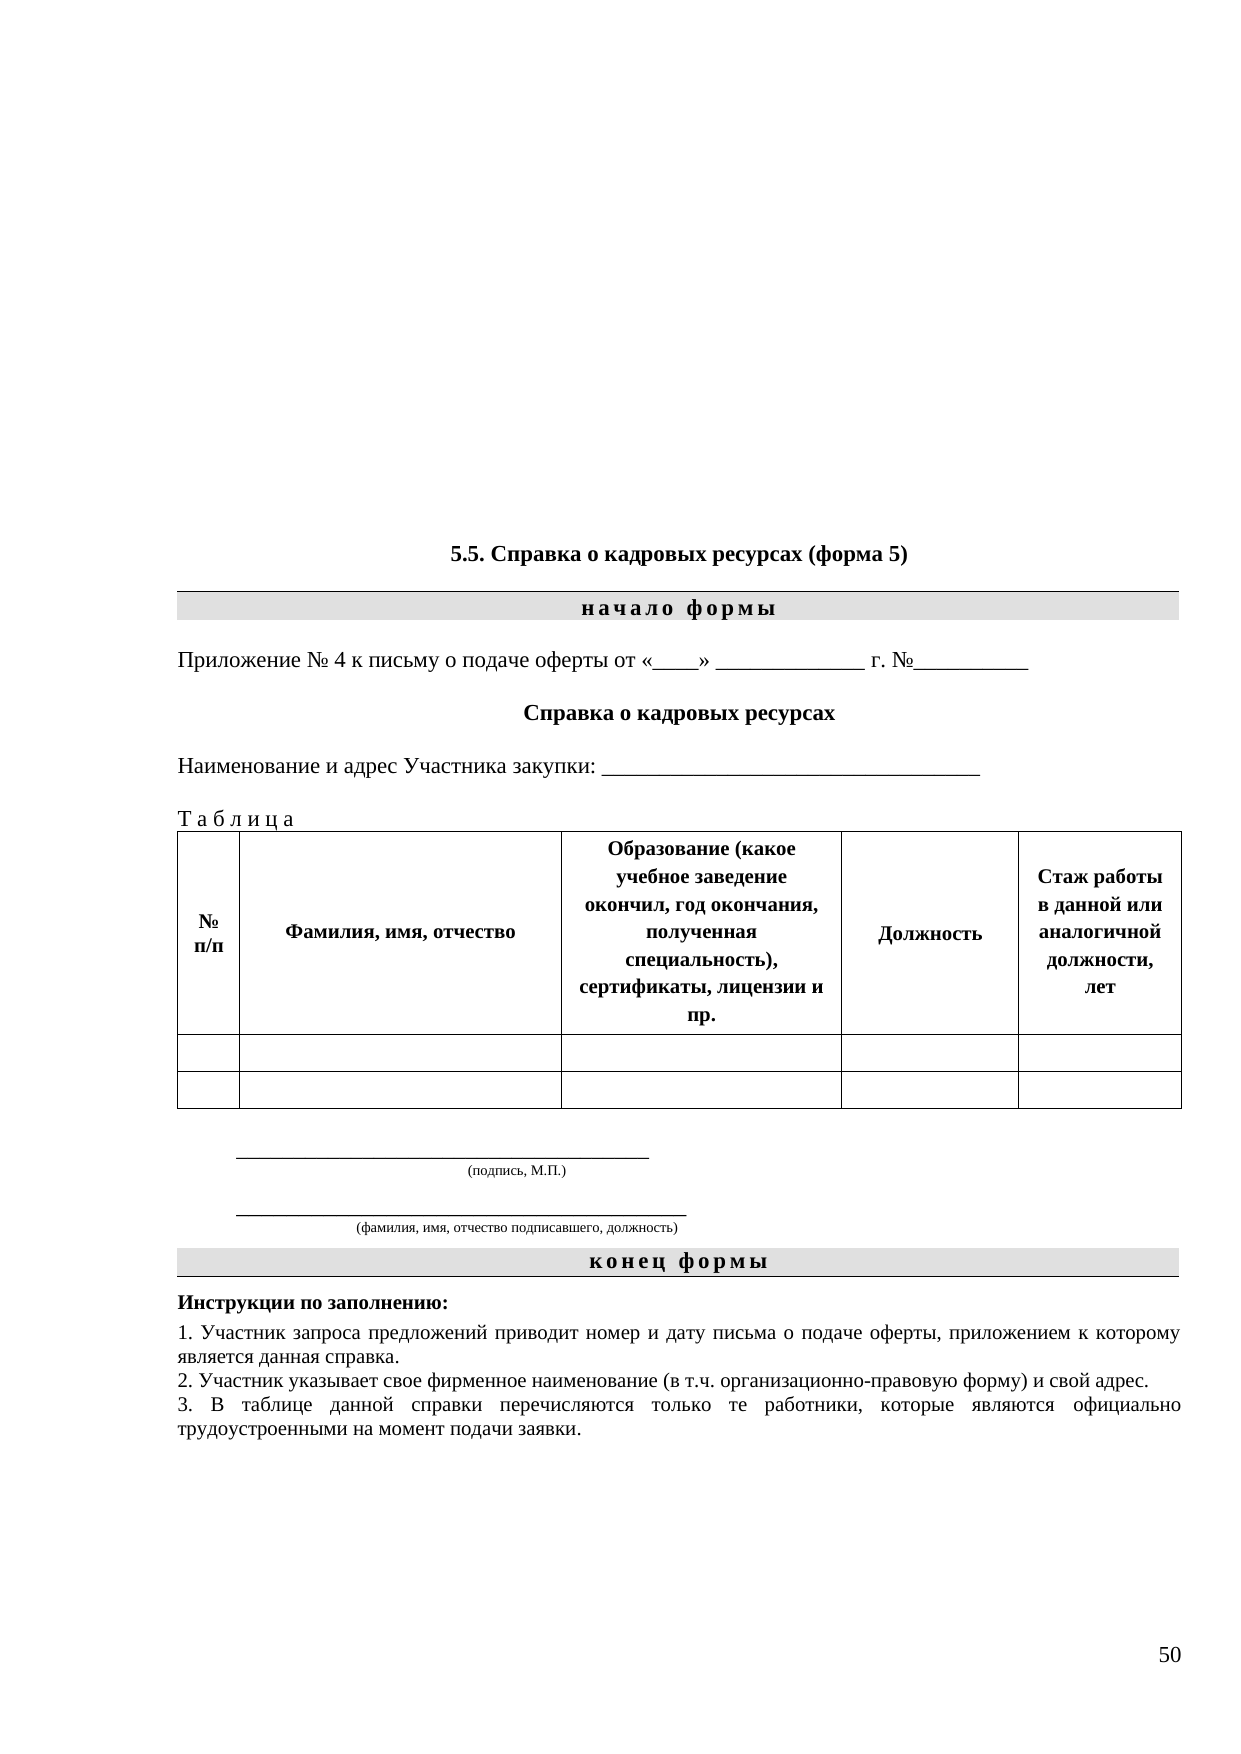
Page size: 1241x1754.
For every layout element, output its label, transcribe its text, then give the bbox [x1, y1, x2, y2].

text 5.5. Справка о кадровых ресурсах (форма 5) [177, 540, 1181, 567]
text Т а б л и ц а [177, 805, 1181, 831]
text 1. Участник запроса предложений приводит номер и дату письма о подаче оферты, приложением к которому является данная справка. [177, 1320, 1181, 1368]
table_cell [240, 1035, 561, 1071]
text 2. Участник указывает свое фирменное наименование (в т.ч. организационно-правовую форму) и свой адрес. [177, 1368, 1181, 1392]
text ____________________________________ [177, 1135, 1181, 1161]
text ____________________________________ [177, 1190, 1181, 1219]
text (фамилия, имя, отчество подписавшего, должность) [177, 1219, 797, 1248]
table_cell [842, 1035, 1018, 1071]
table_header Образование (какое учебное заведение окончил, год окончания, полученная специальность), сертификаты, лицензии и пр. [562, 832, 841, 1034]
table_cell [1019, 1072, 1181, 1108]
text 3. В таблице данной справки перечисляются только те работники, которые являются официально трудоустроенными на момент подачи заявки. [177, 1392, 1181, 1440]
table_cell [240, 1072, 561, 1108]
text (подпись, М.П.) [177, 1161, 797, 1190]
text Наименование и адрес Участника закупки: _________________________________ [177, 752, 1181, 778]
table_cell [178, 1035, 239, 1071]
table_header № п/п [178, 832, 239, 1034]
table_cell [562, 1035, 841, 1071]
table_cell [562, 1072, 841, 1108]
table_cell [842, 1072, 1018, 1108]
table_header Стаж работы в данной или аналогичной должности, лет [1019, 832, 1181, 1034]
table_header Должность [842, 832, 1018, 1034]
text конец формы [177, 1248, 1179, 1276]
table_cell [1019, 1035, 1181, 1071]
table_cell [178, 1072, 239, 1108]
text Справка о кадровых ресурсах [177, 699, 1181, 726]
table_header Фамилия, имя, отчество [240, 832, 561, 1034]
text Приложение № 4 к письму о подаче оферты от «____» _____________ г. №__________ [177, 647, 1181, 673]
text Инструкции по заполнению: [177, 1289, 1181, 1314]
text начало формы [177, 592, 1179, 620]
